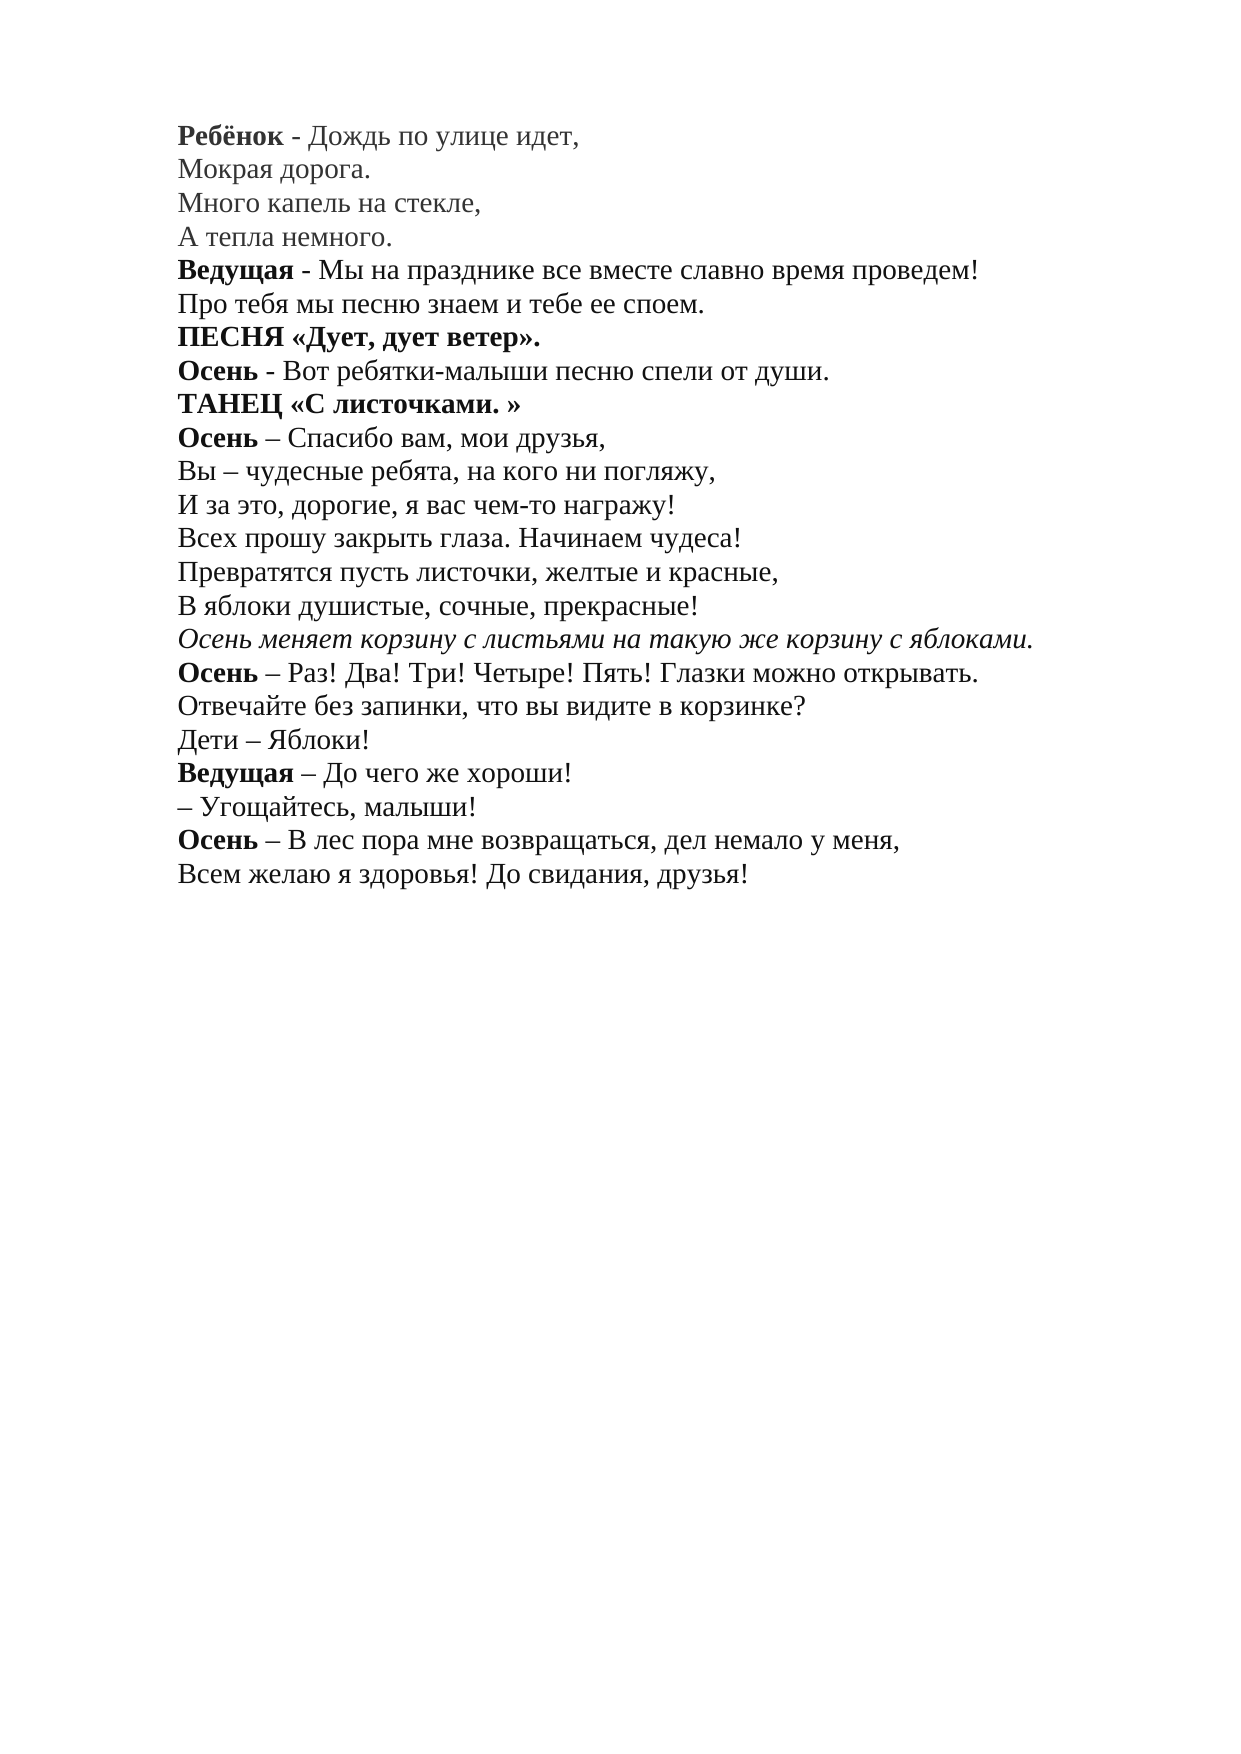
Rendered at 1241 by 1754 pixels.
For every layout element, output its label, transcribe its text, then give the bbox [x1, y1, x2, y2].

text Осень – Спасибо вам, мои друзья, [177, 420, 1152, 453]
text ПЕСНЯ «Дует, дует ветер». [177, 319, 1152, 353]
text Ребёнок - Дождь по улице идет, Мокрая дорога. [371, 118, 1152, 185]
text Вы – чудесные ребята, на кого ни погляжу, [177, 453, 1152, 487]
text Осень – Раз! Два! Три! Четыре! Пять! Глазки можно открывать. [177, 655, 1152, 688]
text И за это, дорогие, я вас чем-то награжу! [177, 487, 1152, 521]
text Про тебя мы песню знаем и тебе ее споем. [177, 286, 1152, 319]
text В яблоки душистые, сочные, прекрасные! [177, 588, 1152, 621]
text Много капель на стекле, А тепла немного. [393, 185, 1152, 252]
text Осень – В лес пора мне возвращаться, дел немало у меня, [177, 822, 1152, 856]
text – Угощайтесь, малыши! [177, 789, 1152, 822]
text Всех прошу закрыть глаза. Начинаем чудеса! [177, 521, 1152, 554]
text Всем желаю я здоровья! До свидания, друзья! [177, 856, 1152, 889]
text Осень - Вот ребятки-малыши песню спели от души. [177, 353, 1152, 386]
text Дети – Яблоки! [177, 722, 1152, 755]
text Ведущая – До чего же хороши! [177, 755, 1152, 789]
text ТАНЕЦ «С листочками. » [177, 386, 1152, 420]
text Ведущая - Мы на празднике все вместе славно время проведем! [177, 252, 1152, 286]
text Превратятся пусть листочки, желтые и красные, [177, 554, 1152, 588]
text Отвечайте без запинки, что вы видите в корзинке? [177, 688, 1152, 722]
text Осень меняет корзину с листьями на такую же корзину с яблоками. [177, 621, 1152, 655]
